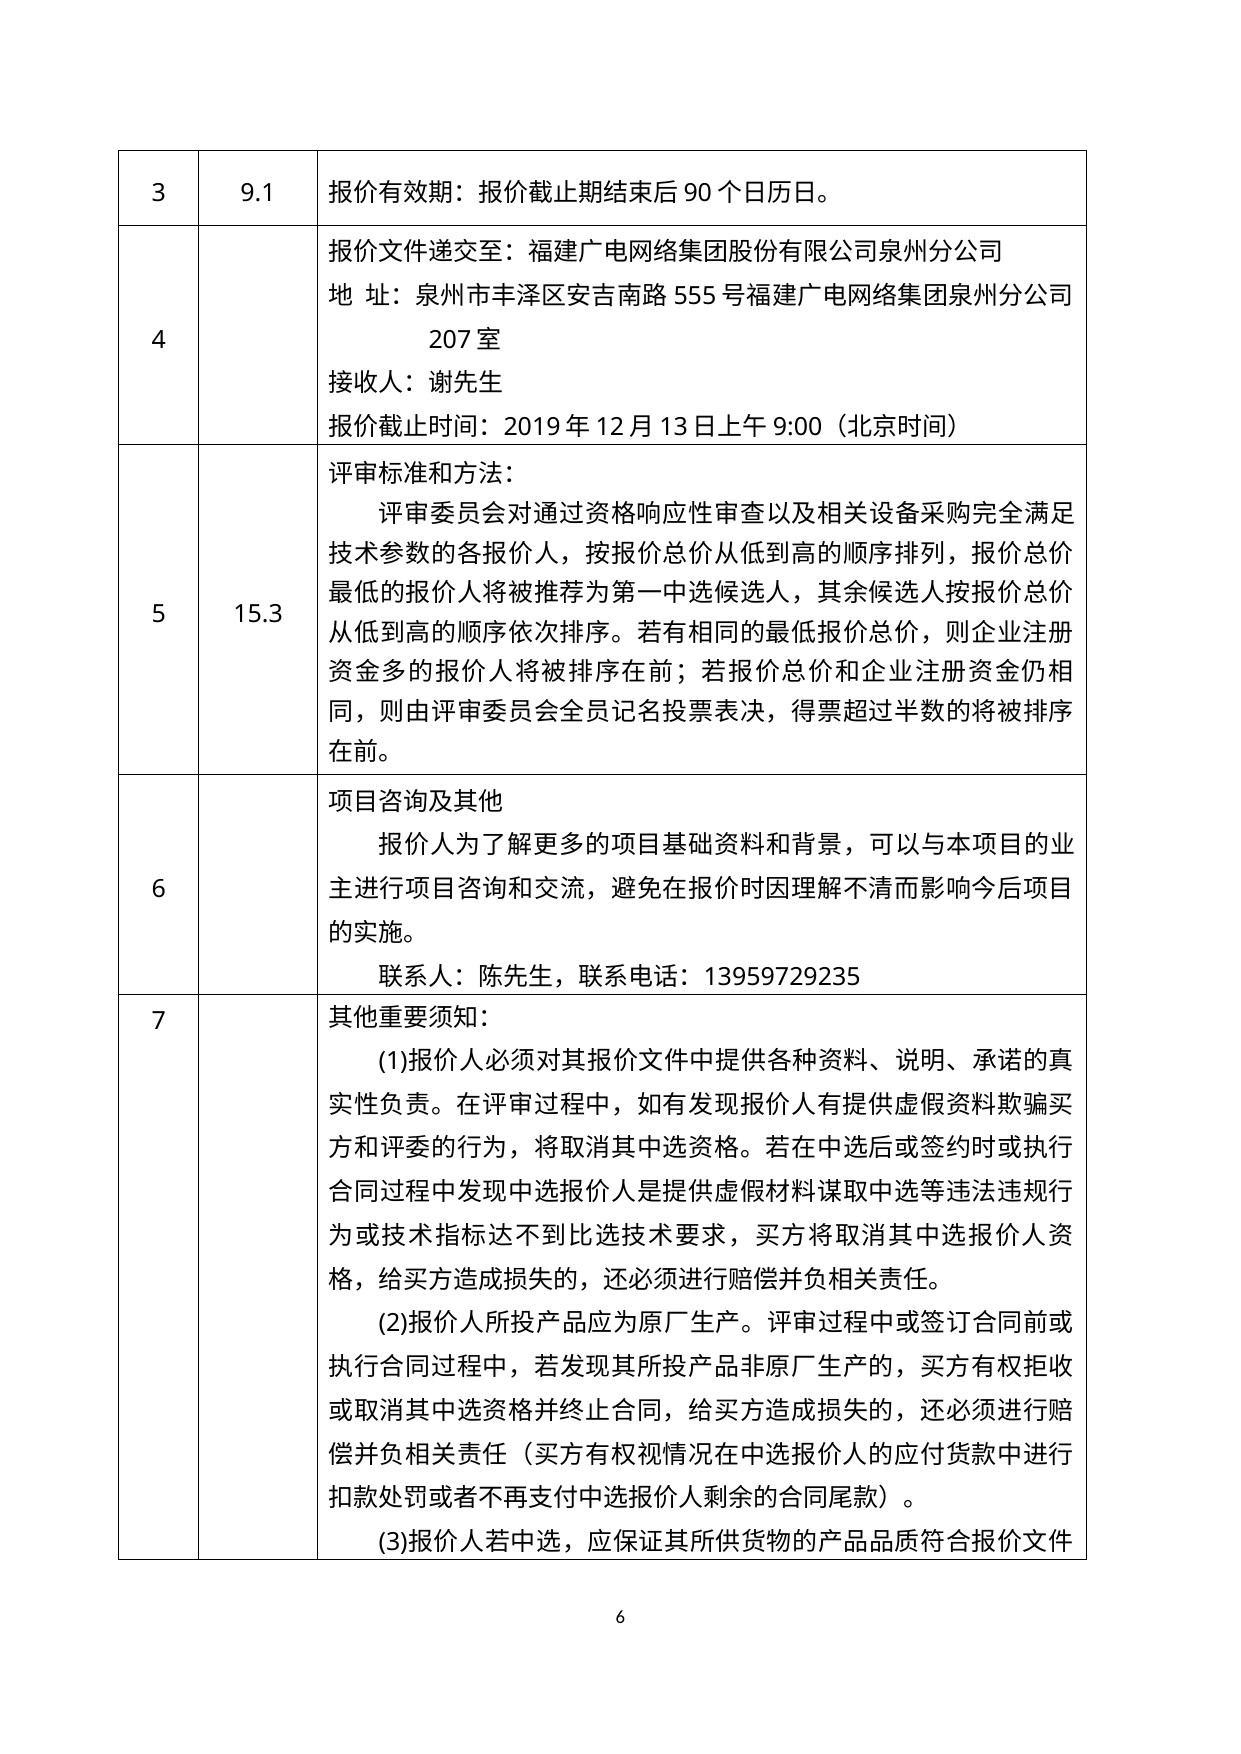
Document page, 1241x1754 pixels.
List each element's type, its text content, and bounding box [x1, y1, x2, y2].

table_cell 报价文件递交至：福建广电网络集团股份有限公司泉州分公司 地 址：泉州市丰泽区安吉南路555号福建广电网络集团泉州分公司207室 接收人：谢先生 报价截止时间：2019年12月13日上午9:00（北京时间） [318, 226, 1086, 444]
table_cell 7 [119, 995, 198, 1559]
table_cell 5 [119, 445, 198, 774]
table_cell 9.1 [199, 151, 317, 224]
table_cell 15.3 [199, 445, 317, 774]
table_cell 评审标准和方法： 评审委员会对通过资格响应性审查以及相关设备采购完全满足技术参数的各报价人，按报价总价从低到高的顺序排列，报价总价最低的报价人将被推荐为第一中选候选人，其余候选人按报价总价从低到高的顺序依次排序。若有相同的最低报价总价，则企业注册资金多的报价人将被排序在前；若报价总价和企业注册资金仍相同，则由评审委员会全员记名投票表决，得票超过半数的将被排序在前。 [318, 445, 1086, 774]
table_cell [199, 775, 317, 994]
table_cell 6 [119, 775, 198, 994]
table_cell 3 [119, 151, 198, 224]
table_cell [199, 226, 317, 444]
table_cell 报价有效期：报价截止期结束后90个日历日。 [318, 151, 1086, 224]
table_cell 4 [119, 226, 198, 444]
table_cell 项目咨询及其他 报价人为了解更多的项目基础资料和背景，可以与本项目的业主进行项目咨询和交流，避免在报价时因理解不清而影响今后项目的实施。 联系人：陈先生，联系电话：13959729235 [318, 775, 1086, 994]
table_cell [199, 995, 317, 1559]
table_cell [318, 995, 1086, 1559]
